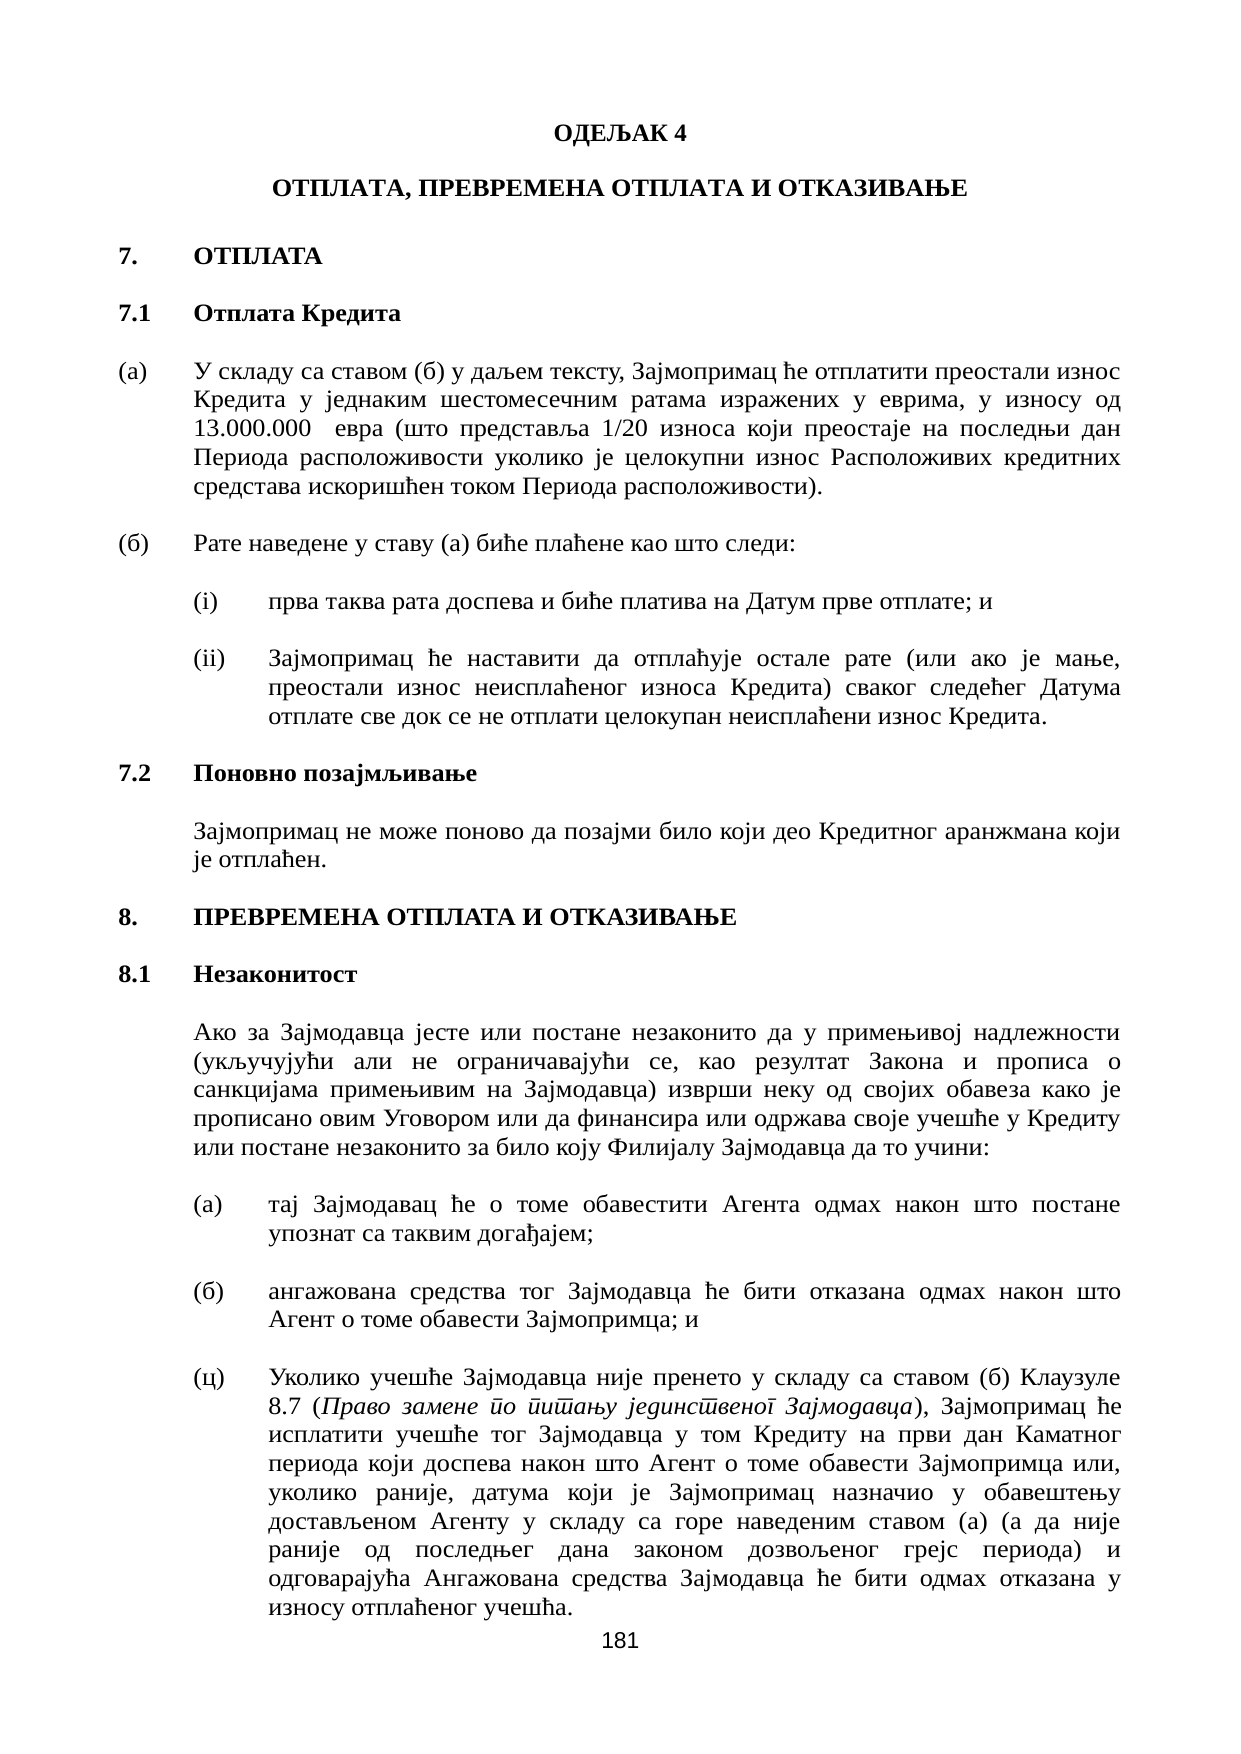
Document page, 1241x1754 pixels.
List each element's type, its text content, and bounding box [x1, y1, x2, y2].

text ОТПЛАТА, ПРЕВРЕМЕНА ОТПЛАТА И ОТКАЗИВАЊЕ [193, 173, 1047, 202]
text 8.1 Незаконитост [118, 959, 1122, 988]
text (i) прва таква рата доспева и биће платива на Датум прве отплате; и [193, 586, 1122, 614]
text (б) Рате наведене у ставу (а) биће плаћене као што следи: [118, 528, 1122, 557]
text (a) У складу са ставом (б) у даљем тексту, Зајмопримац ће отплатити преостали износ Кредита у једнаким шестомесечним ратама изражених у еврима, у износу од 13.000.000 евра (што представља 1/20 износа који преостаје на последњи дан Периода расположивости уколико је целокупни износ Расположивих кредитних средстава искоришћен током Периода расположивости). [118, 356, 1122, 499]
text (ц) Уколико учешће Зајмодавца није пренето у складу са ставом (б) Клаузуле 8.7 (Право замене по питању јединственог Зајмодавца), Зајмопримац ће исплатити учешће тог Зајмодавца у том Кредиту на први дан Каматног периода који доспева након што Агент о томе обавести Зајмопримца или, уколико раније, датума који је Зајмопримац назначио у обавештењу достављеном Агенту у складу са горе наведеним ставом (а) (а да није раније од последњег дана законом дозвољеног грејс периода) и одговарајућа Ангажована средства Зајмодавца ће бити одмах отказана у износу отплаћеног учешћа. [193, 1362, 1122, 1621]
text 7.1 Отплата Кредита [118, 298, 1122, 327]
text 7.2 Поновно позајмљивање [118, 758, 1122, 787]
list (a) тај Зајмодавац ће о томе обавестити Агента одмах након што постане упознат са таквим догађајем; [193, 1189, 1122, 1247]
text Зајмопримац не може поново да позајми било који део Кредитног аранжмана који је отплаћен. [118, 816, 1122, 873]
text 8. ПРЕВРЕМЕНА ОТПЛАТА И ОТКАЗИВАЊЕ [118, 902, 1122, 931]
text (ii) Зајмопримац ће наставити да отплаћује остале рате (или ако је мање, преостали износ неисплаћеног износа Кредита) сваког следећег Датума отплате све док се не отплати целокупан неисплаћени износ Кредита. [193, 643, 1122, 729]
text Ако за Зајмодавца јесте или постане незаконито да у примењивој надлежности (укључујући али не ограничавајући се, као резултат Закона и прописа о санкцијама примењивим на Зајмодавца) изврши неку од својих обавеза како је прописано овим Уговором или да финансира или одржава своје учешће у Кредиту или постане незаконито за било коју Филијалу Зајмодавца да то учини: [118, 1017, 1122, 1161]
text (б) ангажована средства тог Зајмодавца ће бити отказана одмах након што Агент о томе обавести Зајмопримца; и [193, 1276, 1122, 1333]
text ОДЕЉАК 4 [118, 118, 1122, 147]
text 7. ОТПЛАТА [118, 241, 1122, 269]
